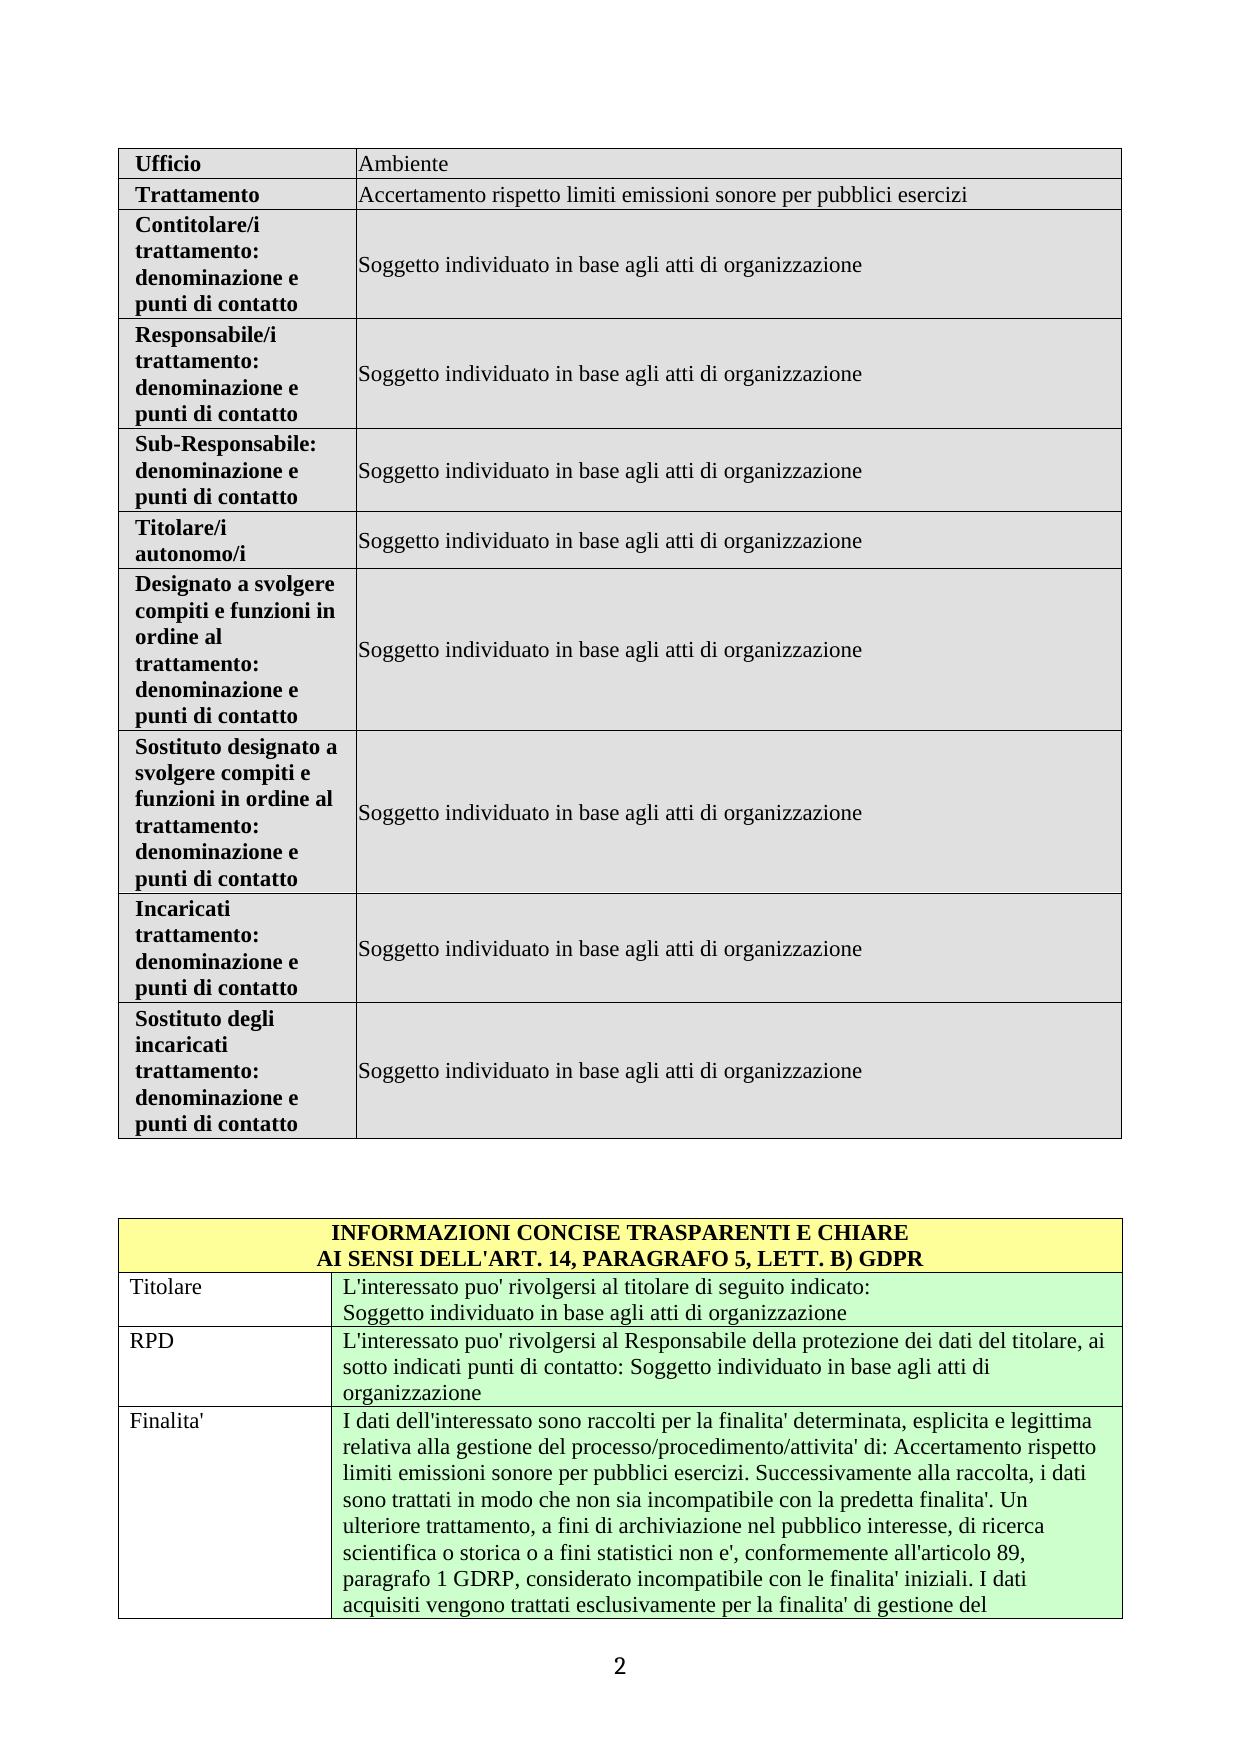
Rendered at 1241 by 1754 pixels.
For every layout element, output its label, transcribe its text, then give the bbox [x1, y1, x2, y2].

table_cell Accertamento rispetto limiti emissioni sonore per pubblici esercizi [357, 179, 1121, 209]
table_cell Responsabile/i trattamento: denominazione e punti di contatto [119, 319, 356, 428]
table_cell Incaricati trattamento: denominazione e punti di contatto [119, 894, 356, 1002]
table_cell Soggetto individuato in base agli atti di organizzazione [357, 512, 1121, 568]
table_cell Soggetto individuato in base agli atti di organizzazione [357, 429, 1121, 511]
table_cell Ambiente [357, 149, 1121, 178]
table_cell Soggetto individuato in base agli atti di organizzazione [357, 894, 1121, 1002]
table_cell Designato a svolgere compiti e funzioni in ordine al trattamento: denominazione e punti di contatto [119, 569, 356, 730]
table_header INFORMAZIONI CONCISE TRASPARENTI E CHIARE AI SENSI DELL'ART. 14, PARAGRAFO 5, LETT. B) GDPR [119, 1219, 1122, 1272]
table_cell L'interessato puo' rivolgersi al titolare di seguito indicato: Soggetto individuato in base agli atti di organizzazione [332, 1273, 1122, 1326]
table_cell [332, 1407, 1122, 1618]
table_cell Sostituto designato a svolgere compiti e funzioni in ordine al trattamento: denominazione e punti di contatto [119, 731, 356, 892]
table_cell Soggetto individuato in base agli atti di organizzazione [357, 731, 1121, 892]
table_cell Finalita' [119, 1407, 331, 1618]
table_cell Sostituto degli incaricati trattamento: denominazione e punti di contatto [119, 1003, 356, 1138]
table_cell Soggetto individuato in base agli atti di organizzazione [357, 1003, 1121, 1138]
table_cell L'interessato puo' rivolgersi al Responsabile della protezione dei dati del titolare, ai sotto indicati punti di contatto: Soggetto individuato in base agli atti di organizzazione [332, 1327, 1122, 1406]
table_cell Sub-Responsabile: denominazione e punti di contatto [119, 429, 356, 511]
table_cell Trattamento [119, 179, 356, 209]
table_cell Contitolare/i trattamento: denominazione e punti di contatto [119, 210, 356, 318]
table_cell Soggetto individuato in base agli atti di organizzazione [357, 210, 1121, 318]
table_cell Soggetto individuato in base agli atti di organizzazione [357, 569, 1121, 730]
table_cell Titolare [119, 1273, 331, 1326]
table_cell Titolare/i autonomo/i [119, 512, 356, 568]
table_cell RPD [119, 1327, 331, 1406]
table_cell Soggetto individuato in base agli atti di organizzazione [357, 319, 1121, 428]
table_cell Ufficio [119, 149, 356, 178]
